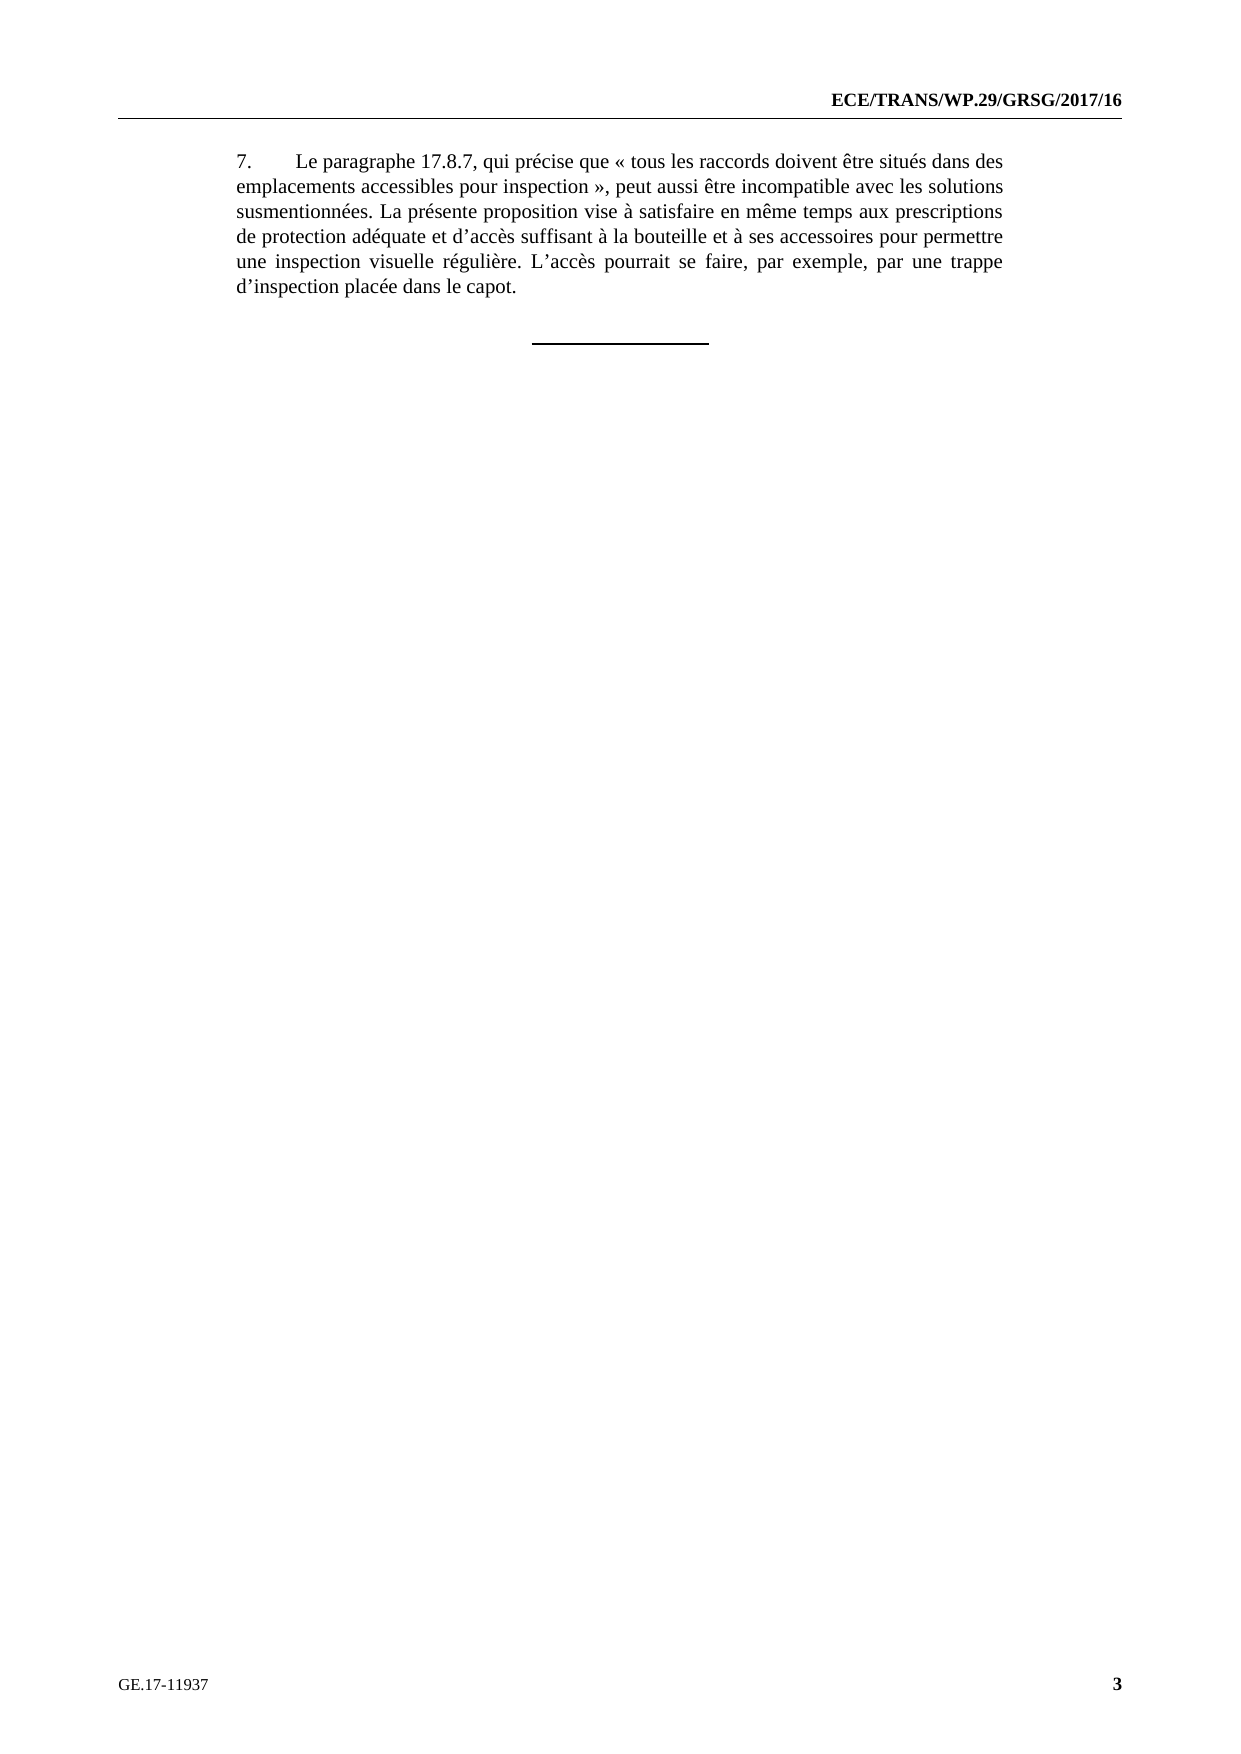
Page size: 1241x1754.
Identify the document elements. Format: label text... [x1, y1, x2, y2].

text 7. Le paragraphe 17.8.7, qui précise que « tous les raccords doivent être situés dans des emplacements accessibles pour inspection », peut aussi être incompatible avec les solutions susmentionnées. La présente proposition vise à satisfaire en même temps aux prescriptions de protection adéquate et d’accès suffisant à la bouteille et à ses accessoires pour permettre une inspection visuelle régulière. L’accès pourrait se faire, par exemple, par une trappe d’inspection placée dans le capot. [236, 148, 1004, 298]
